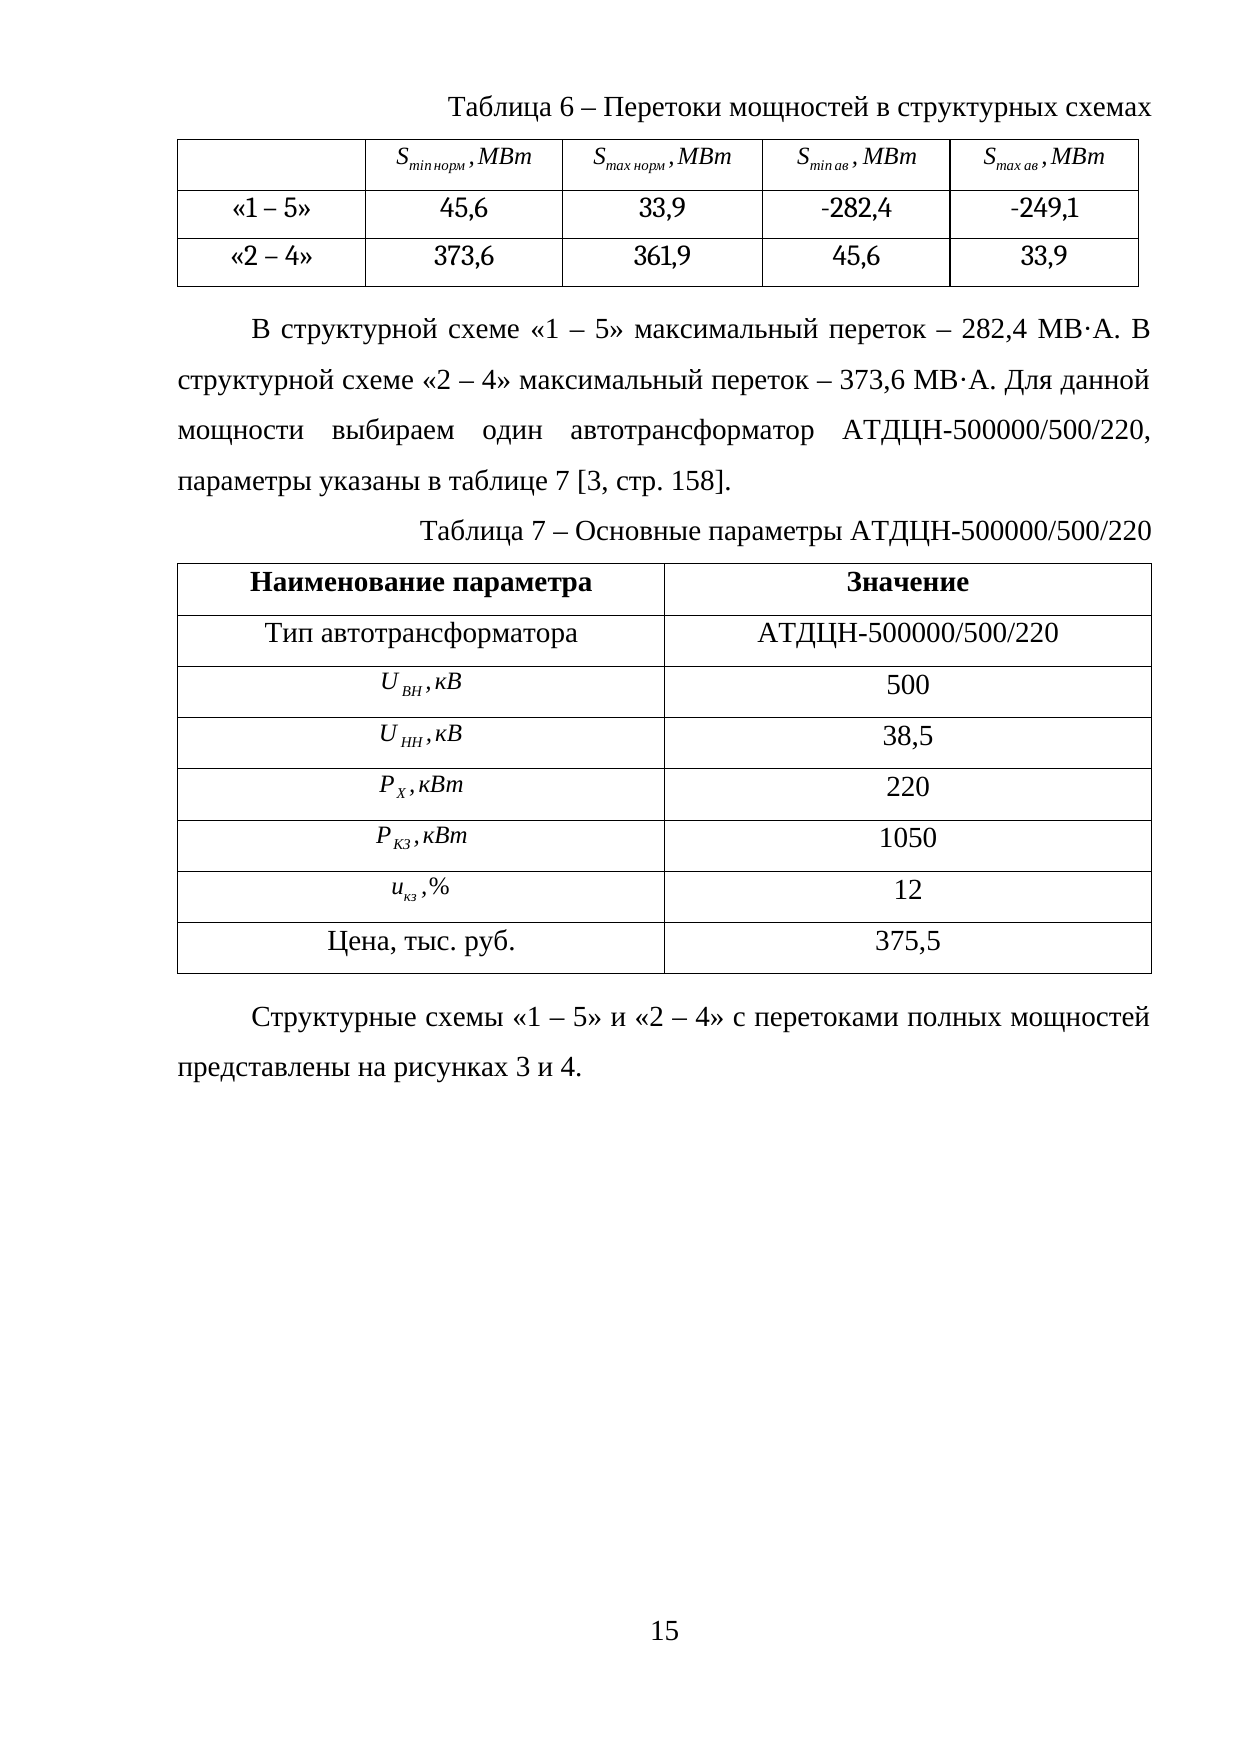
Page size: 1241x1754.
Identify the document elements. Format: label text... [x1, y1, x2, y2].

text Таблица 7 – Основные параметры АТДЦН-500000/500/220 [177, 513, 1152, 546]
table_cell 361,9 [563, 239, 762, 286]
table_cell 12 [665, 872, 1151, 922]
table_cell 1050 [665, 821, 1151, 871]
table_cell 38,5 [665, 718, 1151, 768]
table_header [366, 140, 562, 190]
table_cell 375,5 [665, 923, 1151, 973]
table_cell -282,4 [763, 191, 949, 238]
text Таблица 6 – Перетоки мощностей в структурных схемах [177, 89, 1152, 122]
table_cell [178, 821, 664, 871]
table_header [563, 140, 762, 190]
text Структурные схемы «1 – 5» и «2 – 4» с перетоками полных мощностей представлены на рисунках 3 и 4. [177, 999, 1152, 1083]
table_cell [178, 667, 664, 717]
table_cell -249,1 [951, 191, 1138, 238]
table_cell 220 [665, 769, 1151, 819]
table_cell 500 [665, 667, 1151, 717]
text В структурной схеме «1 – 5» максимальный переток – 282,4 МВ·А. В структурной схеме «2 – 4» максимальный переток – 373,6 МВ·А. Для данной мощности выбираем один автотрансформатор АТДЦН-500000/500/220, параметры указаны в таблице 7 [3, стр. 158]. [177, 312, 1152, 496]
table_cell 45,6 [763, 239, 949, 286]
table_header [178, 140, 365, 190]
table_cell «1 – 5» [178, 191, 365, 238]
table_header [763, 140, 949, 190]
table_cell «2 – 4» [178, 239, 365, 286]
table_cell [178, 769, 664, 819]
table_cell [178, 718, 664, 768]
table_cell Цена, тыс. руб. [178, 923, 664, 973]
table_header [951, 140, 1138, 190]
table_cell 45,6 [366, 191, 562, 238]
table_header Наименование параметра [178, 564, 664, 614]
table_header Значение [665, 564, 1151, 614]
table_cell 33,9 [563, 191, 762, 238]
table_cell [178, 872, 664, 922]
table_cell 33,9 [951, 239, 1138, 286]
table_cell 373,6 [366, 239, 562, 286]
table_cell Тип автотрансформатора [178, 616, 664, 666]
table_cell АТДЦН-500000/500/220 [665, 616, 1151, 666]
